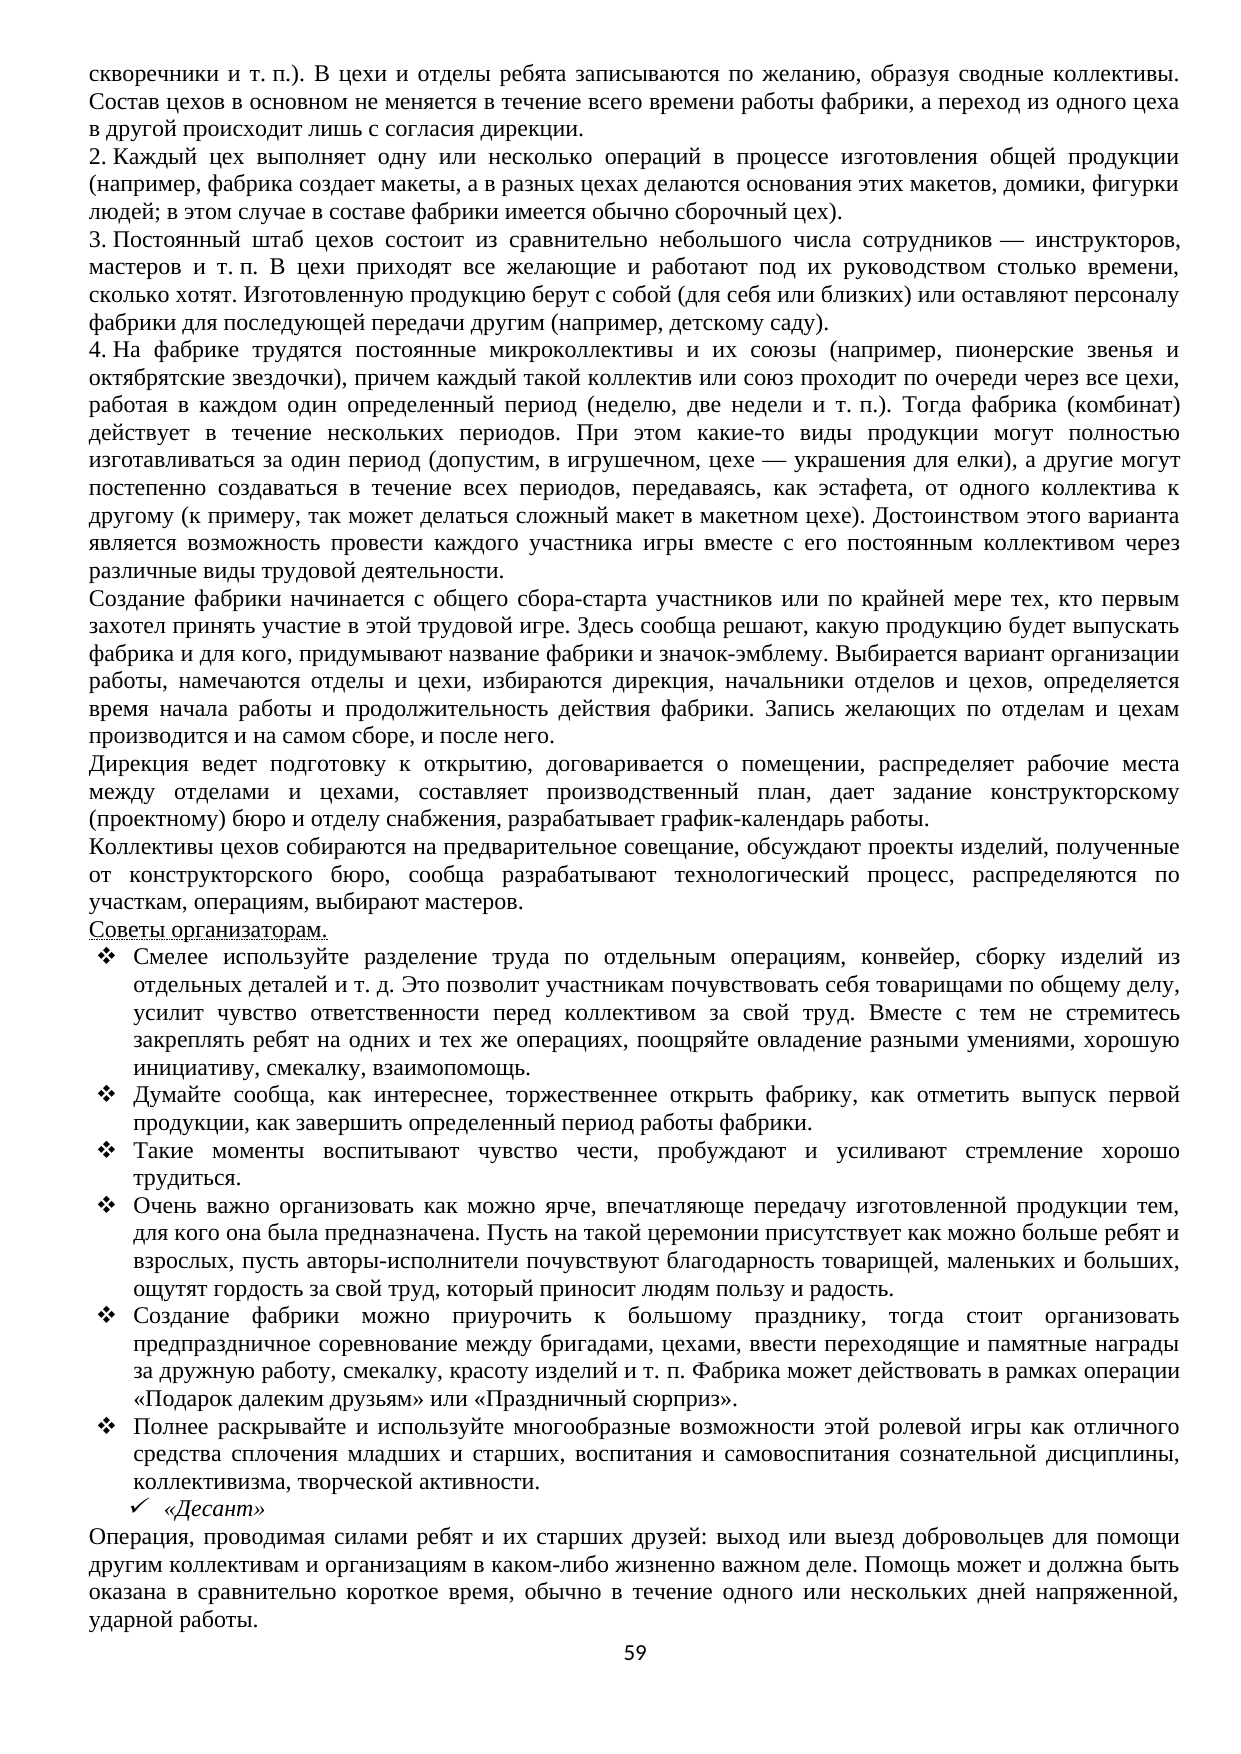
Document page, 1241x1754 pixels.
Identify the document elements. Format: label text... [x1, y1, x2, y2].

list Создание фабрики можно приурочить к большому празднику, тогда стоит организовать предпраздничное соревнование между бригадами, цехами, ввести переходящие и памятные награды за дружную работу, смекалку, красоту изделий и т. п. Фабрика может действовать в рамках операции «Подарок далеким друзьям» или «Праздничный сюрприз». [96, 1301, 1181, 1412]
text Дирекция ведет подготовку к открытию, договаривается о помещении, распределяет рабочие места между отделами и цехами, составляет производственный план, дает задание конструкторскому (проектному) бюро и отделу снабжения, разрабатывает график-календарь работы. [89, 749, 1181, 832]
list Такие моменты воспитывают чувство чести, пробуждают и усиливают стремление хорошо трудиться. [96, 1136, 1181, 1191]
text Советы организаторам. [89, 915, 1181, 942]
text Операция, проводимая силами ребят и их старших друзей: выход или выезд добровольцев для помощи другим коллективам и организациям в каком-либо жизненно важном деле. Помощь может и должна быть оказана в сравнительно короткое время, обычно в течение одного или нескольких дней напряженной, ударной работы. [89, 1522, 1181, 1632]
list Очень важно организовать как можно ярче, впечатляюще передачу изготовленной продукции тем, для кого она была предназначена. Пусть на такой церемонии присутствует как можно больше ребят и взрослых, пусть авторы-исполнители почувствуют благодарность товарищей, маленьких и больших, ощутят гордость за свой труд, который приносит людям пользу и радость. [96, 1191, 1181, 1301]
list Смелее используйте разделение труда по отдельным операциям, конвейер, сборку изделий из отдельных деталей и т. д. Это позволит участникам почувствовать себя товарищами по общему делу, усилит чувство ответственности перед коллективом за свой труд. Вместе с тем не стремитесь закреплять ребят на одних и тех же операциях, поощряйте овладение разными умениями, хорошую инициативу, смекалку, взаимопомощь. [96, 942, 1181, 1080]
text 2. Каждый цех выполняет одну или несколько операций в процессе изготовления общей продукции (например, фабрика создает макеты, а в разных цехах делаются основания этих макетов, домики, фигурки людей; в этом случае в составе фабрики имеется обычно сборочный цех). [89, 142, 1181, 225]
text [89, 59, 1181, 142]
text 4. На фабрике трудятся постоянные микроколлективы и их союзы (например, пионерские звенья и октябрятские звездочки), причем каждый такой коллектив или союз проходит по очереди через все цехи, работая в каждом один определенный период (неделю, две недели и т. п.). Тогда фабрика (комбинат) действует в течение нескольких периодов. При этом какие-то виды продукции могут полностью изготавливаться за один период (допустим, в игрушечном, цехе — украшения для елки), а другие могут постепенно создаваться в течение всех периодов, передаваясь, как эстафета, от одного коллектива к другому (к примеру, так может делаться сложный макет в макетном цехе). Достоинством этого варианта является возможность провести каждого участника игры вместе с его постоянным коллективом через различные виды трудовой деятельности. [89, 335, 1181, 583]
text 3. Постоянный штаб цехов состоит из сравнительно небольшого числа сотрудников — инструкторов, мастеров и т. п. В цехи приходят все желающие и работают под их руководством столько времени, сколько хотят. Изготовленную продукцию берут с собой (для себя или близких) или оставляют персоналу фабрики для последующей передачи другим (например, детскому саду). [89, 225, 1181, 335]
text Коллективы цехов собираются на предварительное совещание, обсуждают проекты изделий, полученные от конструкторского бюро, сообща разрабатывают технологический процесс, распределяются по участкам, операциям, выбирают мастеров. [89, 832, 1181, 915]
list Полнее раскрывайте и используйте многообразные возможности этой ролевой игры как отличного средства сплочения младших и старших, воспитания и самовоспитания сознательной дисциплины, коллективизма, творческой активности. [96, 1412, 1181, 1494]
list Думайте сообща, как интереснее, торжественнее открыть фабрику, как отметить выпуск первой продукции, как завершить определенный период работы фабрики. [96, 1080, 1181, 1136]
text Создание фабрики начинается с общего сбора-старта участников или по крайней мере тех, кто первым захотел принять участие в этой трудовой игре. Здесь сообща решают, какую продукцию будет выпускать фабрика и для кого, придумывают название фабрики и значок-эмблему. Выбирается вариант организации работы, намечаются отделы и цехи, избираются дирекция, начальники отделов и цехов, определяется время начала работы и продолжительность действия фабрики. Запись желающих по отделам и цехам производится и на самом сборе, и после него. [89, 583, 1181, 749]
list «Десант» [126, 1494, 1181, 1522]
